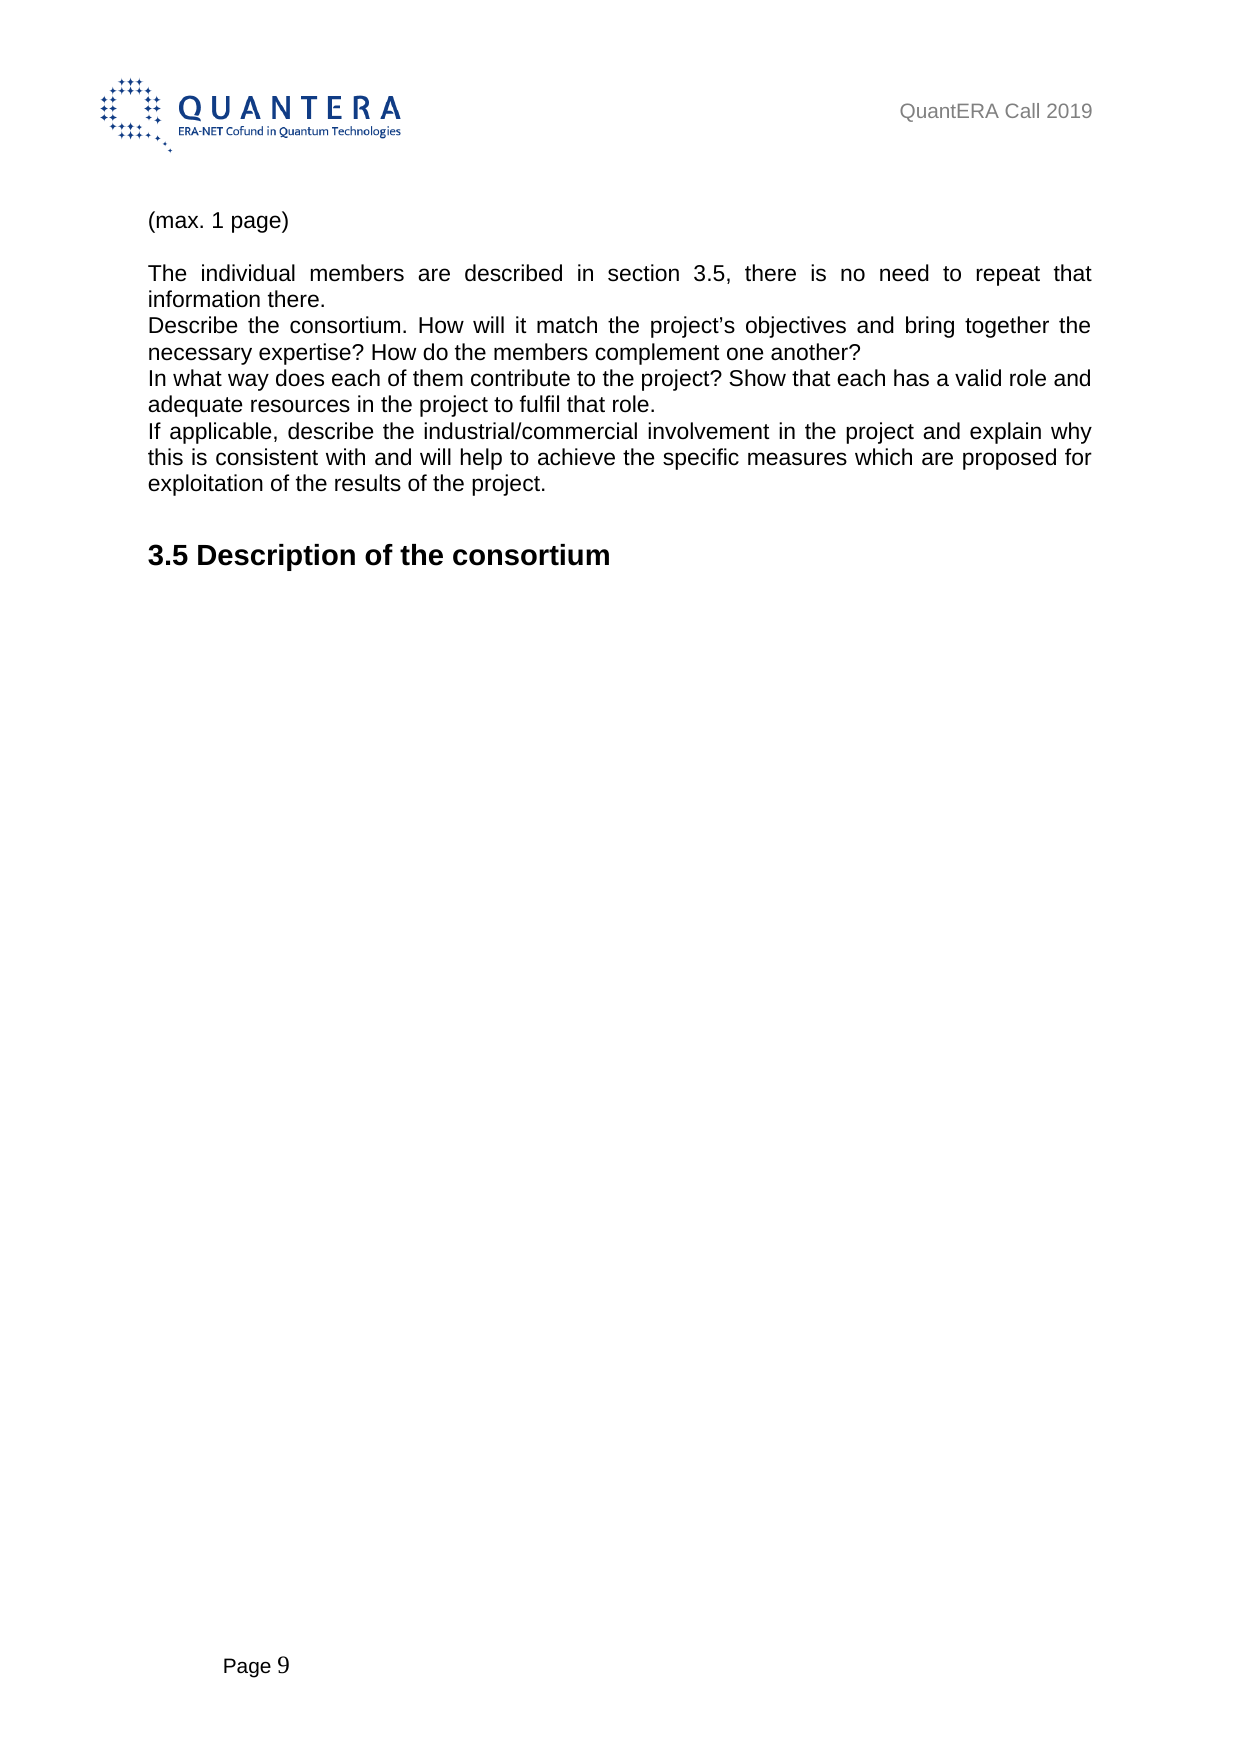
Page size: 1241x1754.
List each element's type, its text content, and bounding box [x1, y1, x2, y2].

picture [92, 75, 409, 157]
text 3.5 Description of the consortium [148, 538, 1092, 571]
text If applicable, describe the industrial/commercial involvement in the project and explain why this is consistent with and will help to achieve the specific measures which are proposed for exploitation of the results of the project. [148, 418, 1092, 497]
text In what way does each of them contribute to the project? Show that each has a valid role and adequate resources in the project to fulfil that role. [148, 365, 1092, 418]
text The individual members are described in section 3.5, there is no need to repeat that information there. [148, 259, 1092, 312]
text Describe the consortium. How will it match the project’s objectives and bring together the necessary expertise? How do the members complement one another? [148, 312, 1092, 365]
text (max. 1 page) [148, 207, 1092, 233]
